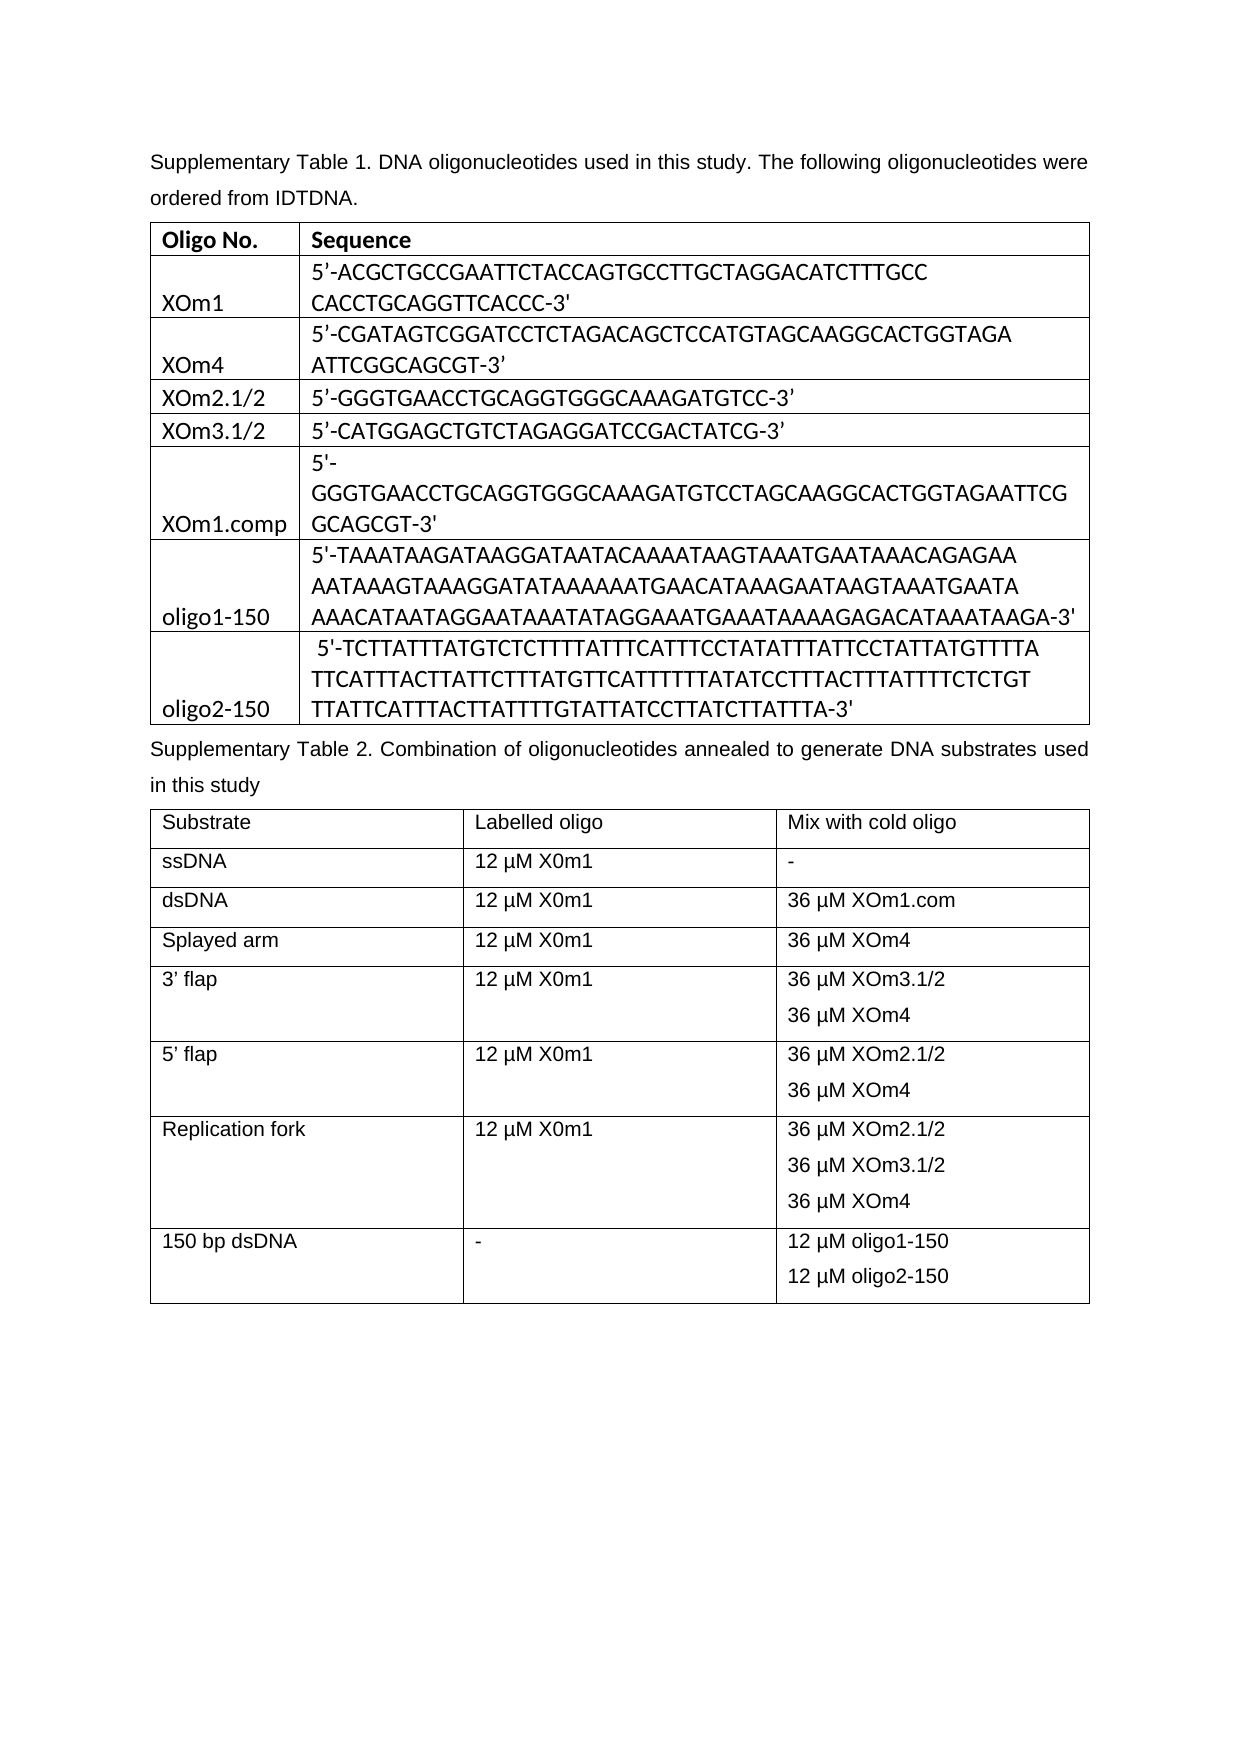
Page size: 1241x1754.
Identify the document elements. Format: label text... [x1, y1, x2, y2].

table_cell 12 µM X0m1 [464, 849, 776, 887]
table_cell oligo2-150 [151, 632, 299, 724]
table_cell 36 µM XOm2.1/2 36 µM XOm4 [777, 1042, 1089, 1116]
table_header Mix with cold oligo [777, 810, 1089, 848]
table_header Labelled oligo [464, 810, 776, 848]
table_cell 5'-GGGTGAACCTGCAGGTGGGCAAAGATGTCCTAGCAAGGCACTGGTAGAATTCG GCAGCGT-3' [300, 447, 1089, 539]
table_cell 5’-CGATAGTCGGATCCTCTAGACAGCTCCATGTAGCAAGGCACTGGTAGA ATTCGGCAGCGT-3’ [300, 318, 1089, 379]
table_cell XOm1 [151, 256, 299, 317]
table_cell 5’ flap [151, 1042, 463, 1116]
table_cell 12 µM oligo1-150 12 µM oligo2-150 [777, 1229, 1089, 1303]
table_cell 5’-CATGGAGCTGTCTAGAGGATCCGACTATCG-3’ [300, 414, 1089, 446]
text Supplementary Table 1. DNA oligonucleotides used in this study. The following oligonucleotides were ordered from IDTDNA. [150, 150, 1090, 210]
table_cell 36 µM XOm3.1/2 36 µM XOm4 [777, 967, 1089, 1041]
table_cell - [464, 1229, 776, 1303]
table_header Substrate [151, 810, 463, 848]
table_cell oligo1-150 [151, 540, 299, 631]
table_cell 36 µM XOm1.com [777, 888, 1089, 927]
table_cell dsDNA [151, 888, 463, 927]
table_cell 12 µM X0m1 [464, 967, 776, 1041]
table_cell 150 bp dsDNA [151, 1229, 463, 1303]
table_cell 5’-ACGCTGCCGAATTCTACCAGTGCCTTGCTAGGACATCTTTGCC CACCTGCAGGTTCACCC-3' [300, 256, 1089, 317]
table_cell - [777, 849, 1089, 887]
table_cell 36 µM XOm2.1/2 36 µM XOm3.1/2 36 µM XOm4 [777, 1117, 1089, 1227]
table_cell XOm2.1/2 [151, 380, 299, 413]
table_cell 5’-GGGTGAACCTGCAGGTGGGCAAAGATGTCC-3’ [300, 380, 1089, 413]
table_cell 3’ flap [151, 967, 463, 1041]
table_cell 5'-TCTTATTTATGTCTCTTTTATTTCATTTCCTATATTTATTCCTATTATGTTTTA TTCATTTACTTATTCTTTATGTTCATTTTTTATATCCTTTACTTTATTTTCTCTGT TTATTCATTTACTTATTTTGTATTATCCTTATCTTATTTA-3' [300, 632, 1089, 724]
table_cell 36 µM XOm4 [777, 928, 1089, 966]
table_cell Splayed arm [151, 928, 463, 966]
table_cell ssDNA [151, 849, 463, 887]
table_cell Replication fork [151, 1117, 463, 1227]
table_cell 5'-TAAATAAGATAAGGATAATACAAAATAAGTAAATGAATAAACAGAGAA AATAAAGTAAAGGATATAAAAAATGAACATAAAGAATAAGTAAATGAATA AAACATAATAGGAATAAATATAGGAAATGAAATAAAAGAGACATAAATAAGA-3' [300, 540, 1089, 631]
table_cell XOm3.1/2 [151, 414, 299, 446]
table_header Oligo No. [151, 223, 299, 255]
text Supplementary Table 2. Combination of oligonucleotides annealed to generate DNA substrates used in this study [150, 737, 1090, 797]
table_cell 12 µM X0m1 [464, 1042, 776, 1116]
table_cell XOm4 [151, 318, 299, 379]
table_header Sequence [300, 223, 1089, 255]
table_cell XOm1.comp [151, 447, 299, 539]
table_cell 12 µM X0m1 [464, 928, 776, 966]
table_cell 12 µM X0m1 [464, 888, 776, 927]
table_cell 12 µM X0m1 [464, 1117, 776, 1227]
